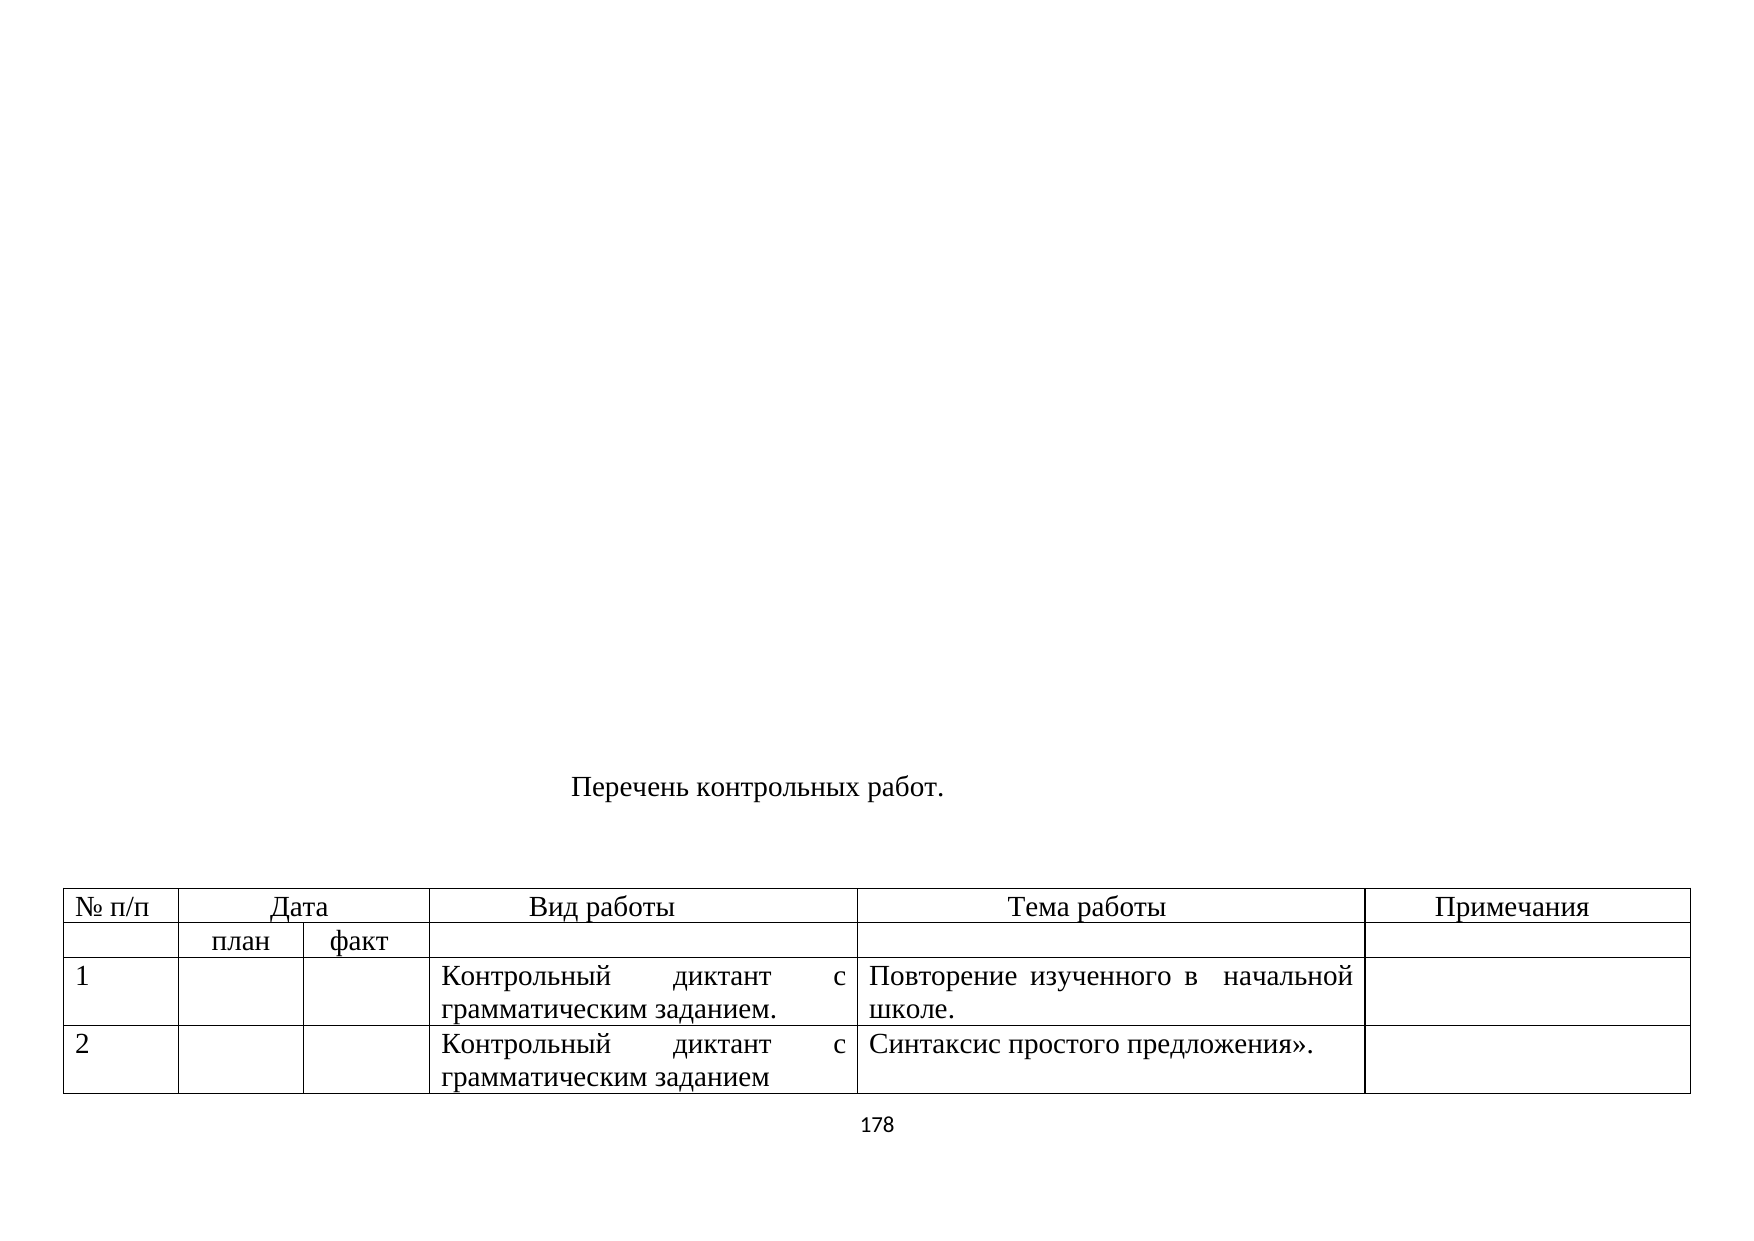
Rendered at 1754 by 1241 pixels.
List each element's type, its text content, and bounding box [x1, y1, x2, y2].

table_cell 1 [64, 958, 178, 1025]
table_header Тема работы [858, 889, 1364, 922]
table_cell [430, 958, 857, 1025]
table_cell [1366, 1026, 1690, 1093]
table_cell [179, 1026, 303, 1093]
table_cell [64, 923, 178, 957]
table_cell Повторение изученного в начальной школе. [858, 958, 1364, 1025]
table_cell [858, 923, 1364, 957]
table_cell Синтаксис простого предложения». [858, 1026, 1364, 1093]
table_header Дата [179, 889, 429, 922]
table_cell [1366, 958, 1690, 1025]
table_cell [304, 1026, 429, 1093]
table_cell [304, 958, 429, 1025]
table_header Примечания [1366, 889, 1690, 922]
table_header Вид работы [430, 889, 857, 922]
text Перечень контрольных работ. [75, 769, 1679, 802]
table_cell факт [304, 923, 429, 957]
table_cell [430, 923, 857, 957]
table_cell план [179, 923, 303, 957]
table_cell [179, 958, 303, 1025]
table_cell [430, 1026, 857, 1093]
table_cell 2 [64, 1026, 178, 1093]
table_cell [1366, 923, 1690, 957]
table_header № п/п [64, 889, 178, 922]
